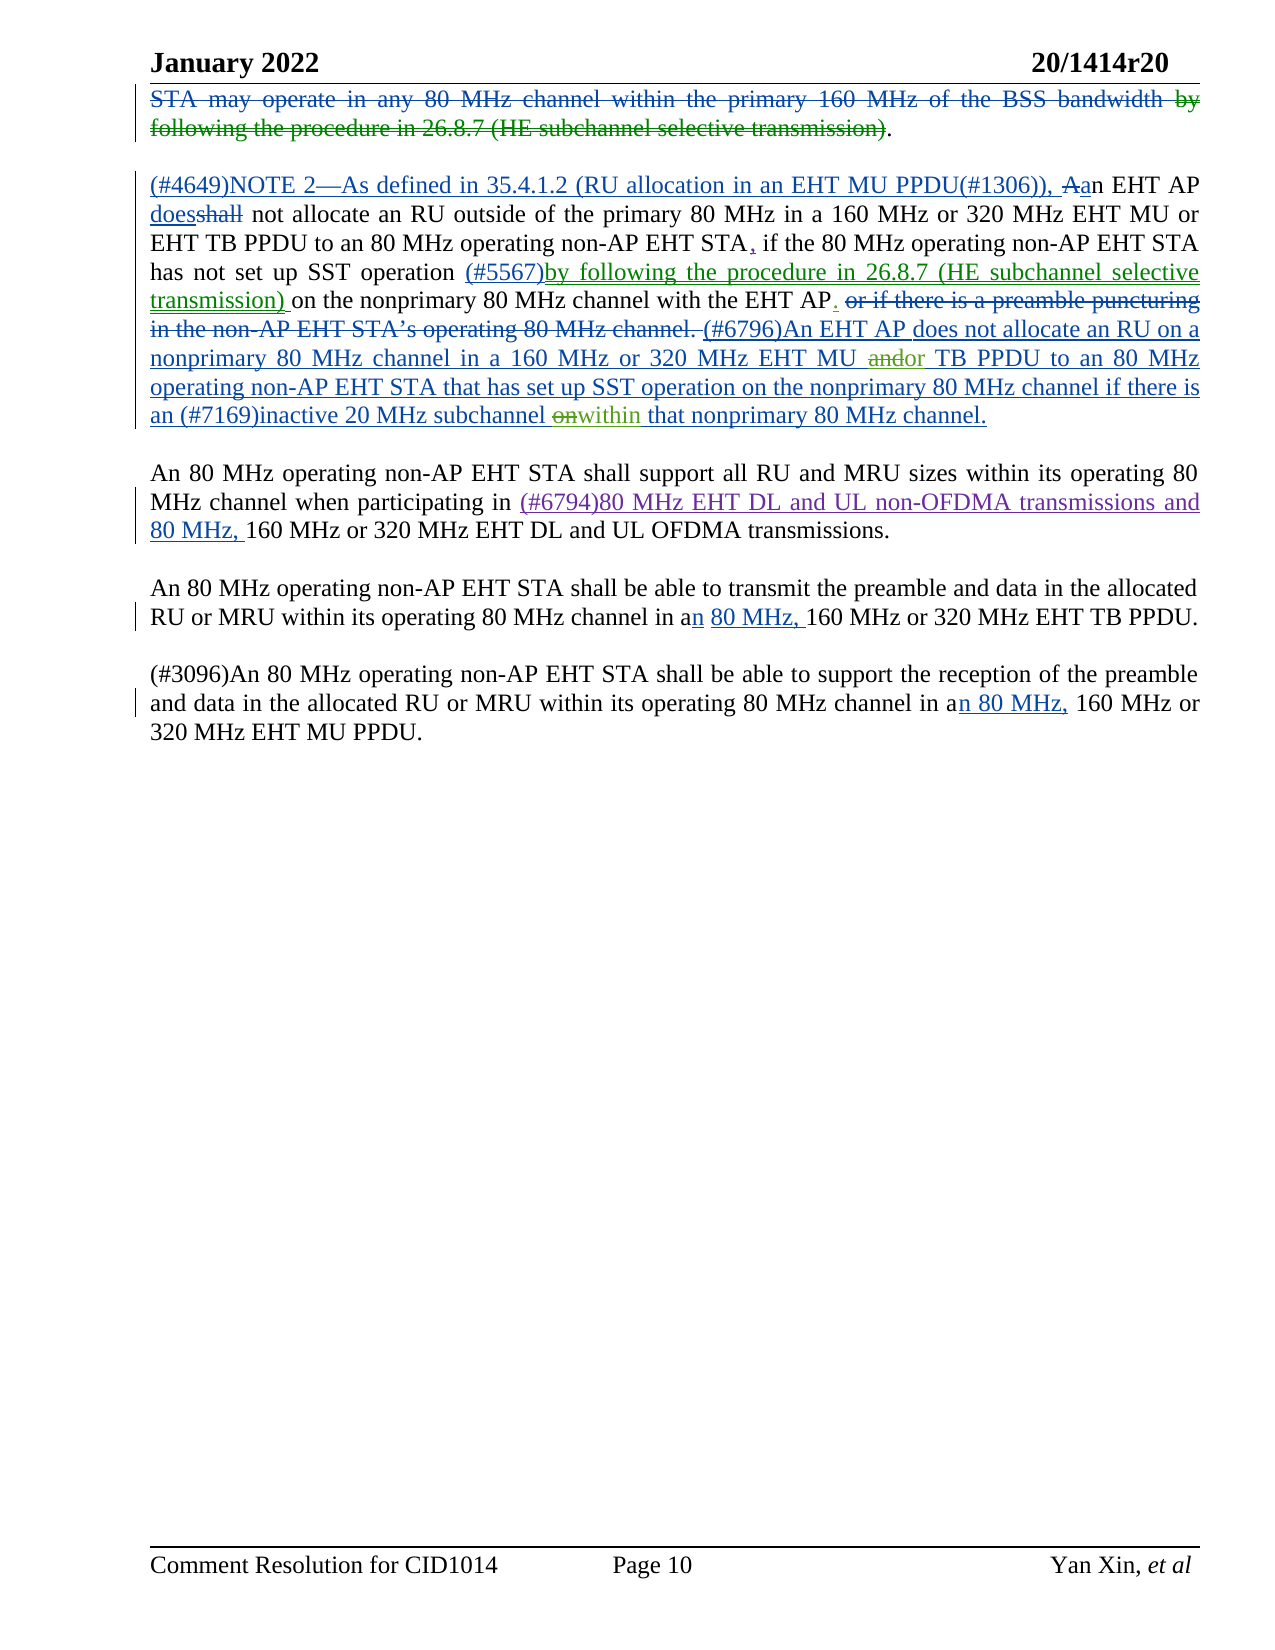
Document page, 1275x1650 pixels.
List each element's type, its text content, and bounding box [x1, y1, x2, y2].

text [150, 101, 1200, 142]
text n EHT AP not allocate an RU outside of the primary 80 MHz in a 160 MHz or 320 MHz EHT MU or EHT TB PPDU to an 80 MHz operating non-AP EHT STA if the 80 MHz operating non-AP EHT STA has not set up SST operation on the nonprimary 80 MHz channel with the EHT AP [150, 171, 1200, 368]
text n EHT AP not allocate an RU outside of the primary 80 MHz in a 160 MHz or 320 MHz EHT MU or EHT TB PPDU to an 80 MHz operating non-AP EHT STA if the 80 MHz operating non-AP EHT STA has not set up SST operation on the nonprimary 80 MHz channel with the EHT AP [150, 369, 1200, 397]
text An 80 MHz operating non-AP EHT STA shall support all RU and MRU sizes within its operating 80 MHz channel when participating in 160 MHz or 320 MHz EHT DL and UL OFDMA transmissions. [150, 458, 1200, 544]
text An 80 MHz operating non-AP EHT STA shall be able to transmit the preamble and data in the allocated RU or MRU within its operating 80 MHz channel in a 160 MHz or 320 MHz EHT TB PPDU. [150, 573, 1200, 631]
text n EHT AP not allocate an RU outside of the primary 80 MHz in a 160 MHz or 320 MHz EHT MU or EHT TB PPDU to an 80 MHz operating non-AP EHT STA if the 80 MHz operating non-AP EHT STA has not set up SST operation on the nonprimary 80 MHz channel with the EHT AP [150, 398, 1200, 429]
text (#3096)An 80 MHz operating non-AP EHT STA shall be able to support the reception of the preamble and data in the allocated RU or MRU within its operating 80 MHz channel in a 160 MHz or 320 MHz EHT MU PPDU. [150, 659, 1200, 746]
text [150, 84, 1200, 100]
